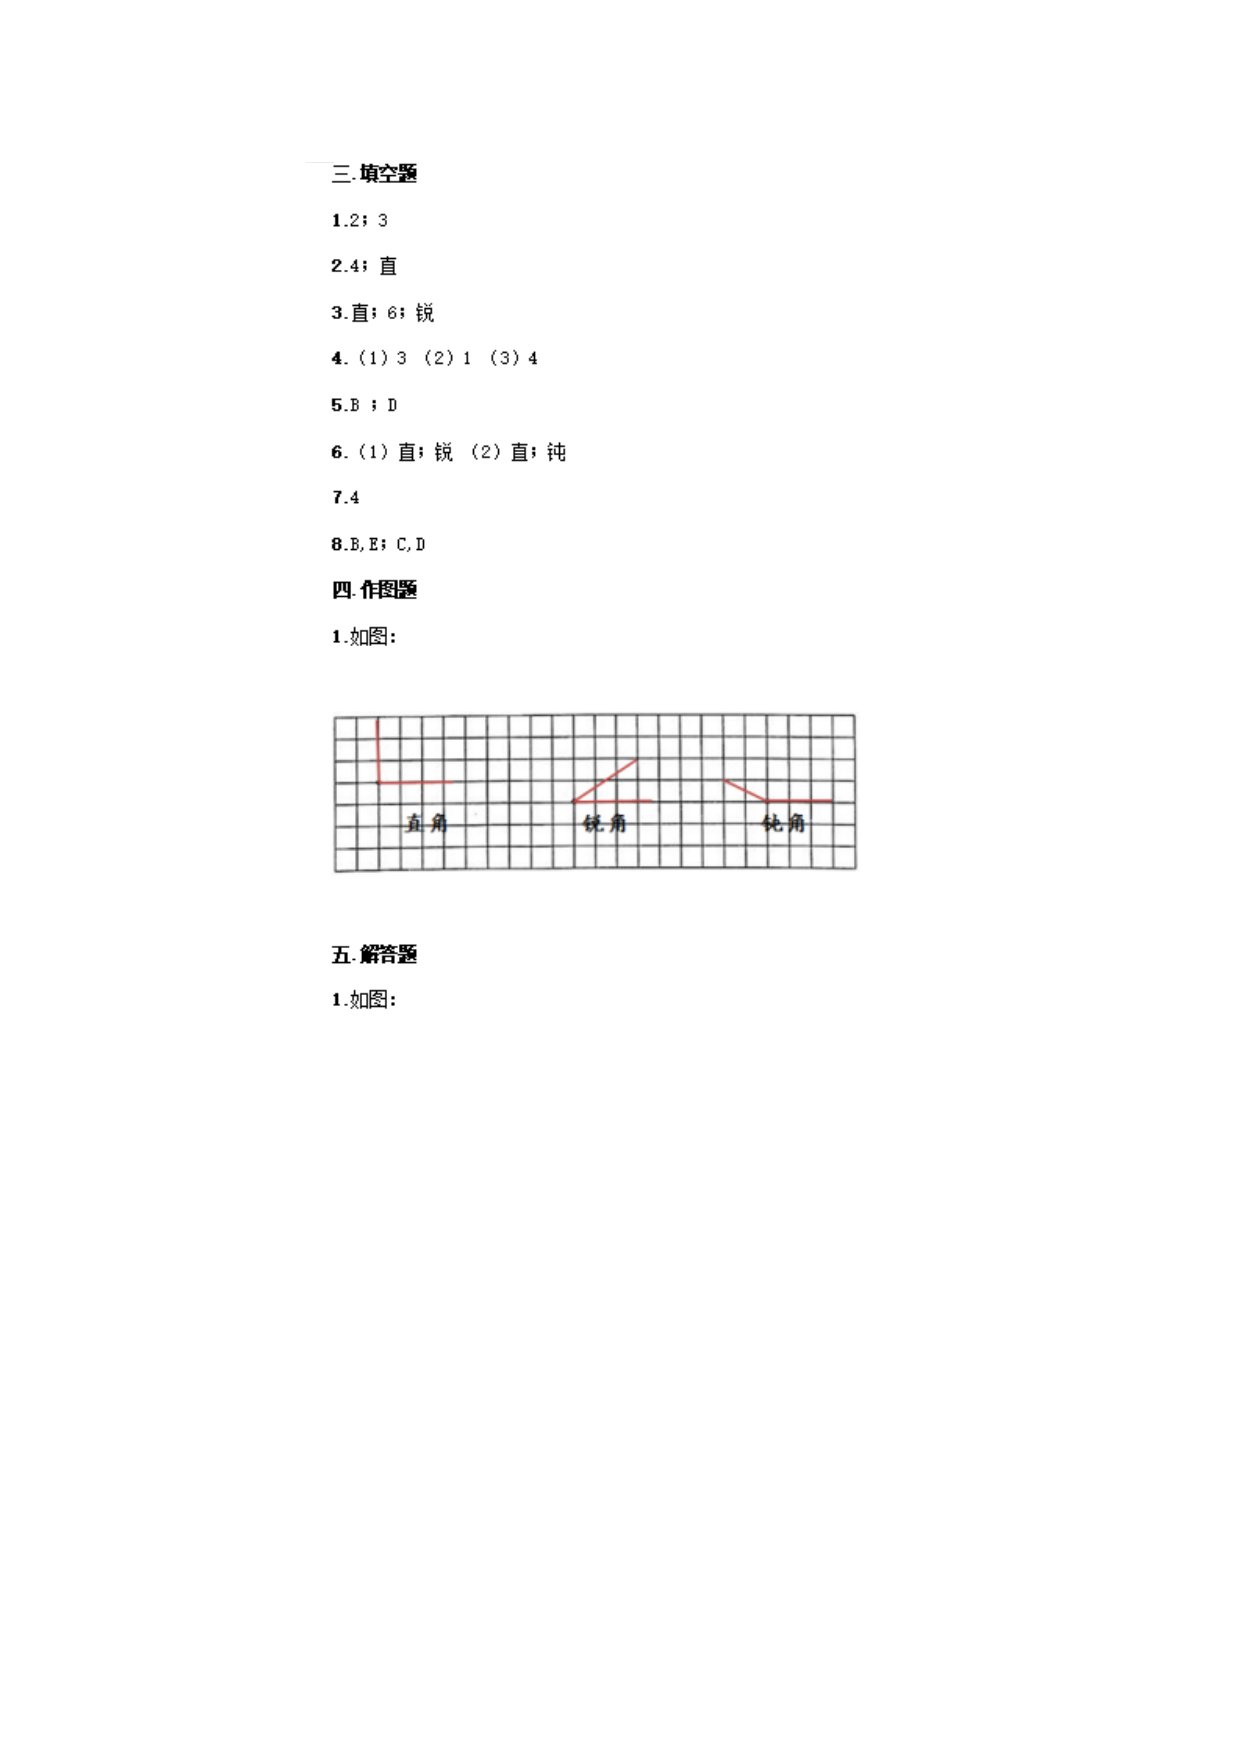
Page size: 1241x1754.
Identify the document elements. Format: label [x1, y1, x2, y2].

picture [301, 162, 939, 1045]
